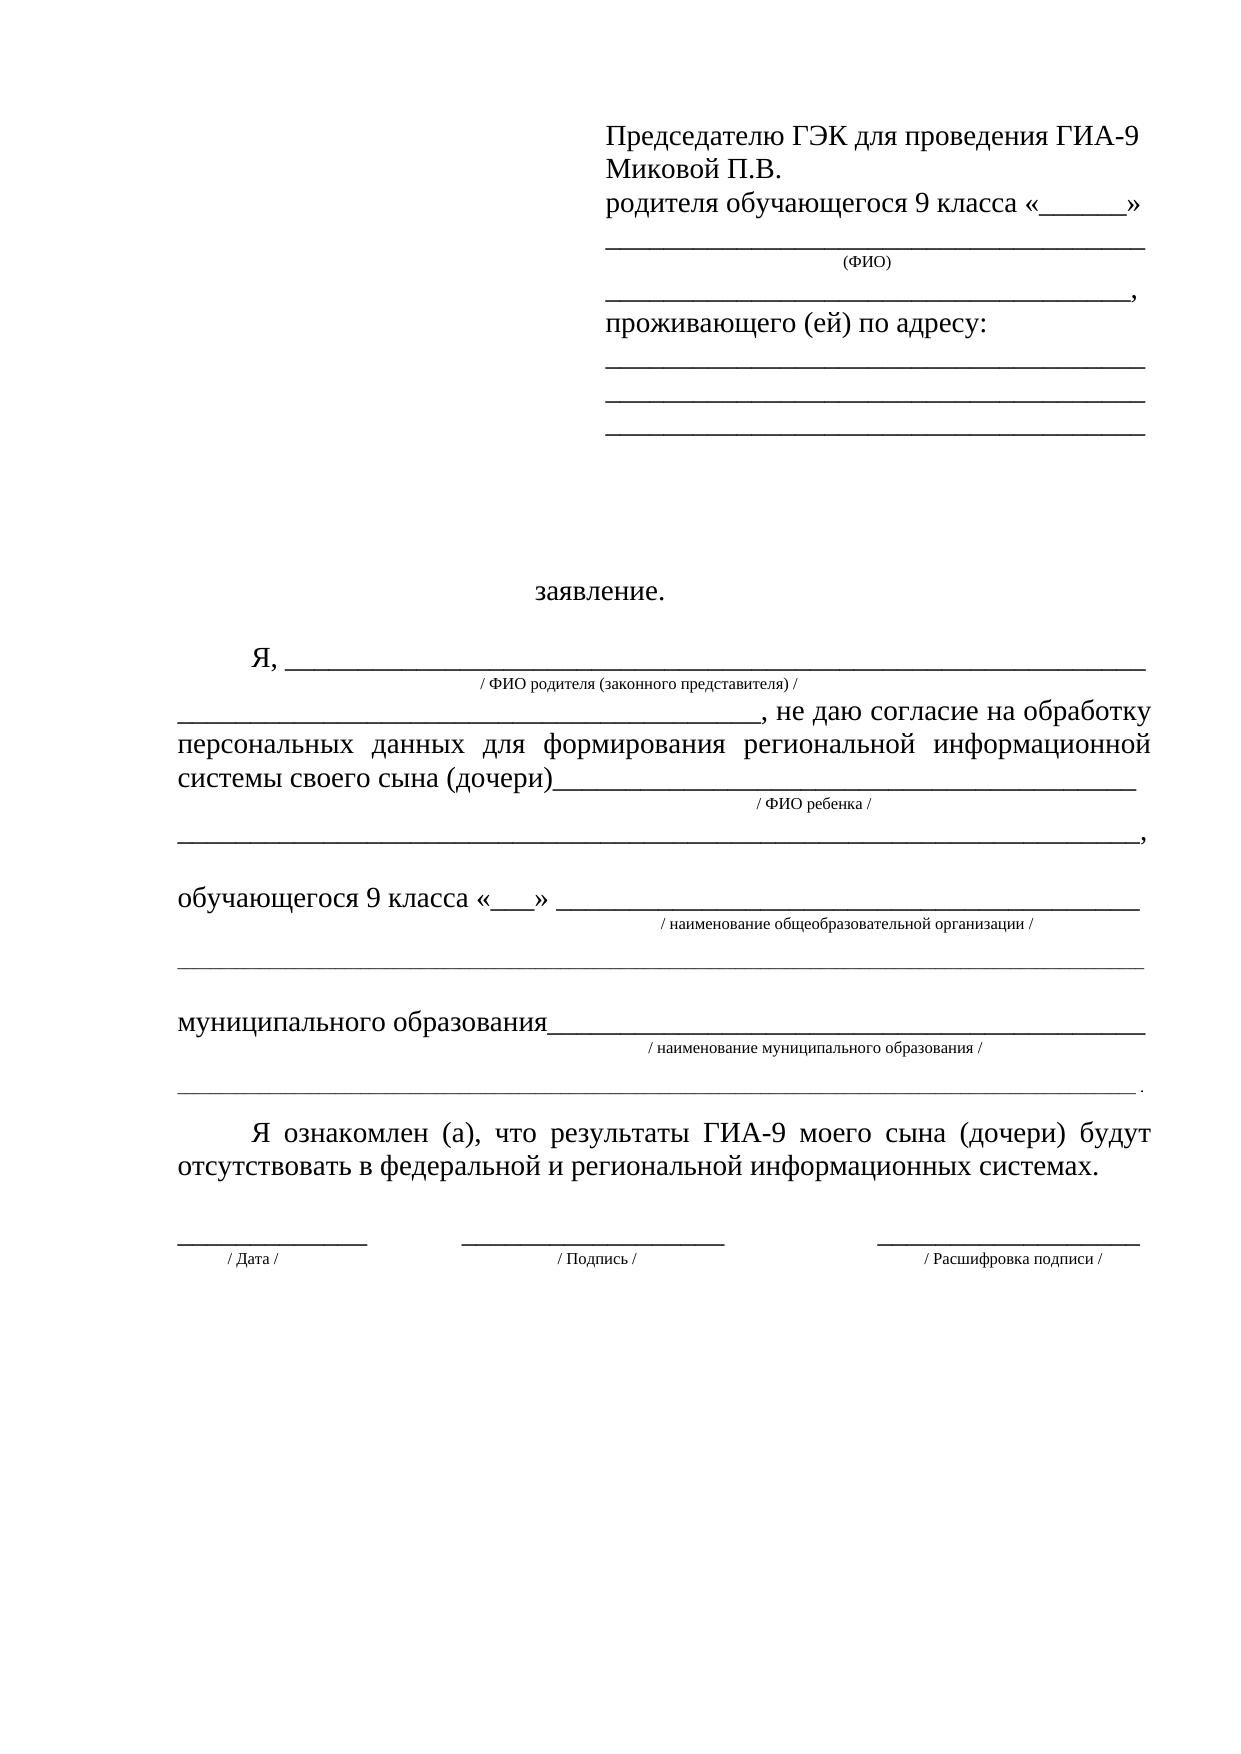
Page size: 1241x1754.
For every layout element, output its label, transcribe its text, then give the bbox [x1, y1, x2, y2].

text проживающего (ей) по адресу: [177, 305, 1152, 338]
text / Дата / / Подпись / / Расшифровка подписи / [177, 1249, 1152, 1268]
text ___________________________________________________________________________________________________________________ . [177, 1076, 1152, 1096]
text Я ознакомлен (а), что результаты ГИА-9 моего сына (дочери) будут отсутствовать в федеральной и региональной информационных системах. [177, 1115, 1152, 1182]
text ____________________________________, [177, 271, 1152, 305]
text _____________ __________________ __________________ [177, 1215, 1152, 1249]
text Миковой П.В. [177, 152, 1152, 185]
text Председателю ГЭК для проведения ГИА-9 [177, 118, 1152, 152]
text обучающегося 9 класса «___» ________________________________________ [177, 880, 1152, 913]
text ____________________________________________________________________________________________________________________ [177, 952, 1152, 971]
text _____________________________________ [177, 338, 1152, 372]
text родителя обучающегося 9 класса «______» [177, 185, 1152, 219]
text (ФИО) [177, 252, 1152, 271]
text / ФИО ребенка / [177, 794, 1152, 813]
text заявление. [177, 573, 1152, 607]
text _____________________________________ [177, 406, 1152, 439]
text / ФИО родителя (законного представителя) / [177, 674, 1152, 693]
text Я, ___________________________________________________________ [177, 640, 1152, 674]
text / наименование муниципального образования / [177, 1038, 1152, 1057]
text / наименование общеобразовательной организации / [177, 913, 1152, 933]
text __________________________________________________________________, [177, 813, 1152, 846]
text ________________________________________, не даю согласие на обработку персональных данных для формирования региональной информационной системы своего сына (дочери)________________________________________ [177, 693, 1152, 794]
text _____________________________________ [177, 219, 1152, 252]
text муниципального образования_________________________________________ [177, 1004, 1152, 1038]
text _____________________________________ [177, 372, 1152, 406]
